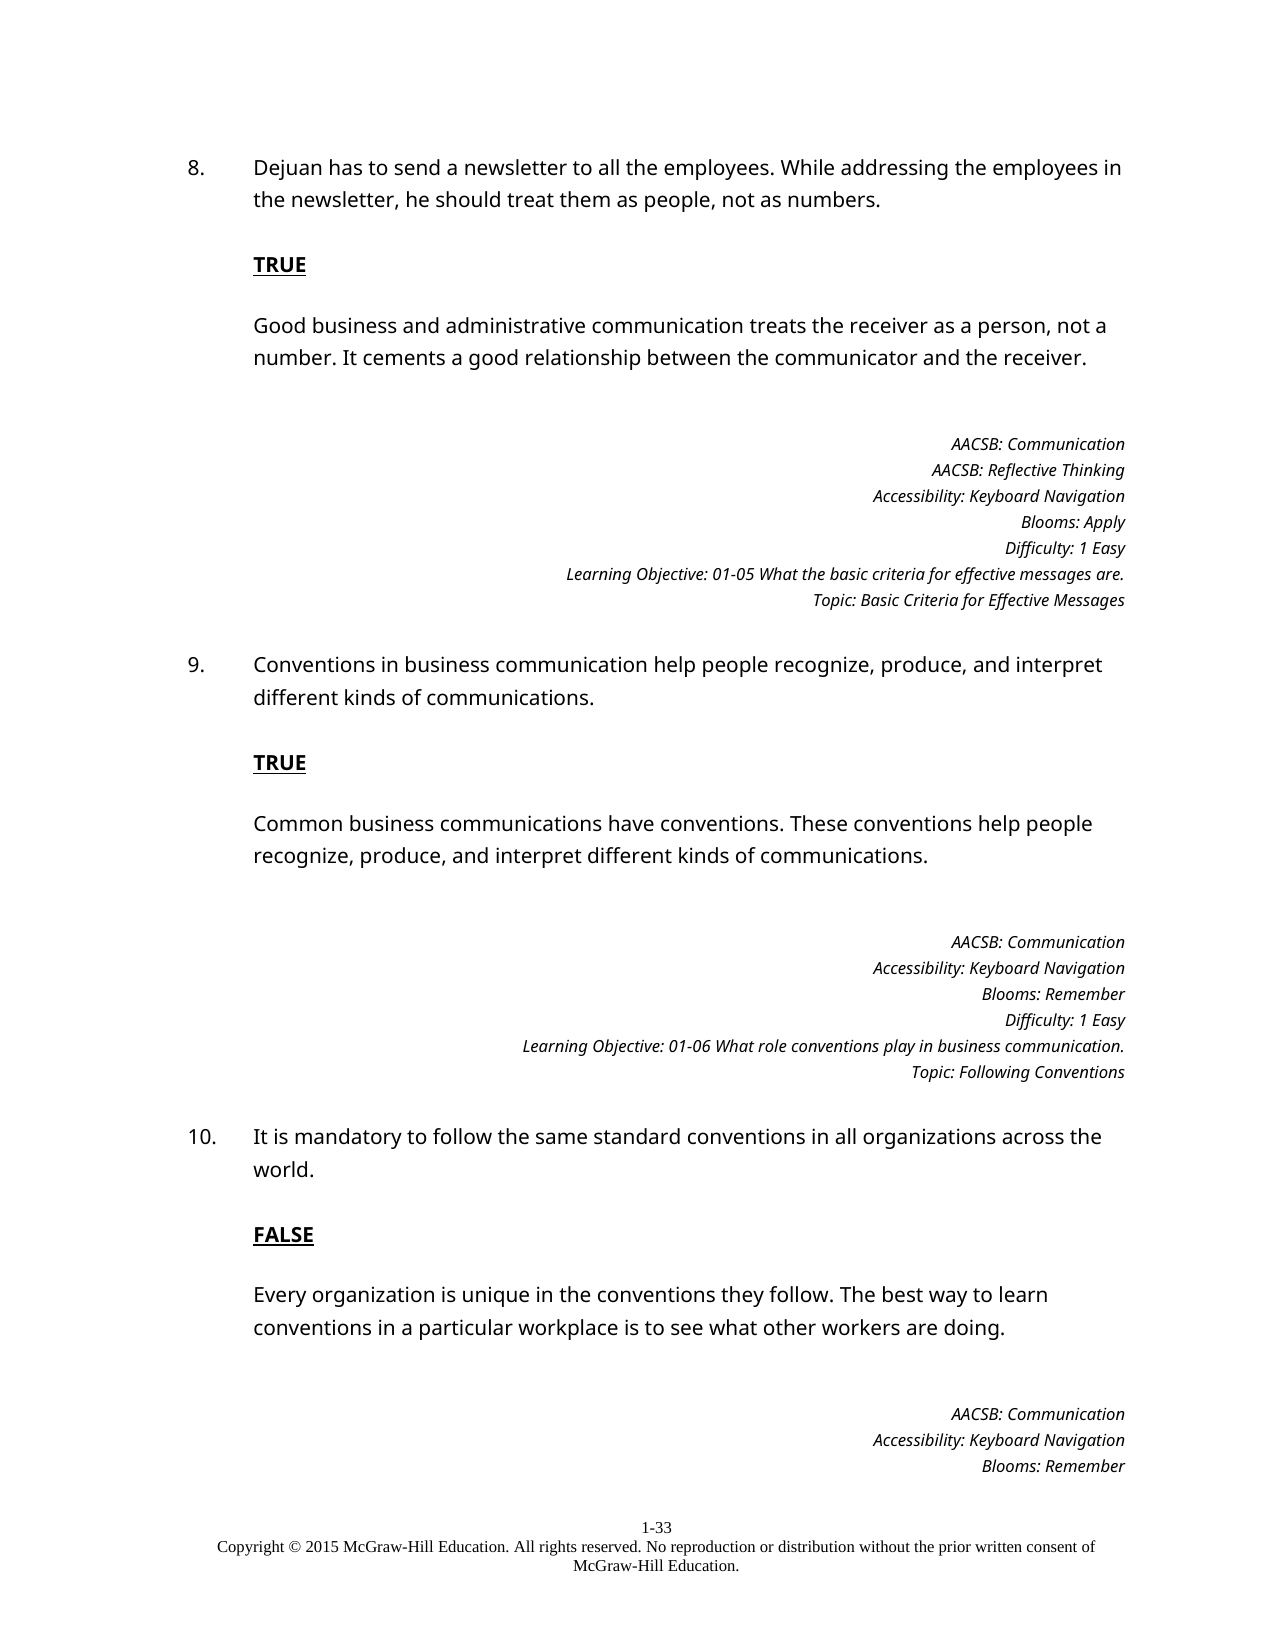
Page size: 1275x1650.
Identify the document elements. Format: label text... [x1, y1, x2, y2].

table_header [188, 1403, 1125, 1477]
table_header AACSB: Communication AACSB: Reflective Thinking Accessibility: Keyboard Navigation Blooms: Apply Difficulty: 1 Easy Learning Objective: 01-05 What the basic criteria for effective messages are. Topic: Basic Criteria for Effective Messages [188, 433, 1125, 648]
table_header 9. [188, 651, 253, 901]
table_header Conventions in business communication help people recognize, produce, and interpret different kinds of communications. TRUE Common business communications have conventions. These conventions help people recognize, produce, and interpret different kinds of communications. [253, 651, 1125, 901]
table_header 8. [188, 153, 253, 403]
table_header Dejuan has to send a newsletter to all the employees. While addressing the employees in the newsletter, he should treat them as people, not as numbers. TRUE Good business and administrative communication treats the receiver as a person, not a number. It cements a good relationship between the communicator and the receiver. [253, 153, 1125, 403]
table_header 10. [188, 1123, 253, 1373]
table_header It is mandatory to follow the same standard conventions in all organizations across the world. FALSE Every organization is unique in the conventions they follow. The best way to learn conventions in a particular workplace is to see what other workers are doing. [253, 1123, 1125, 1373]
